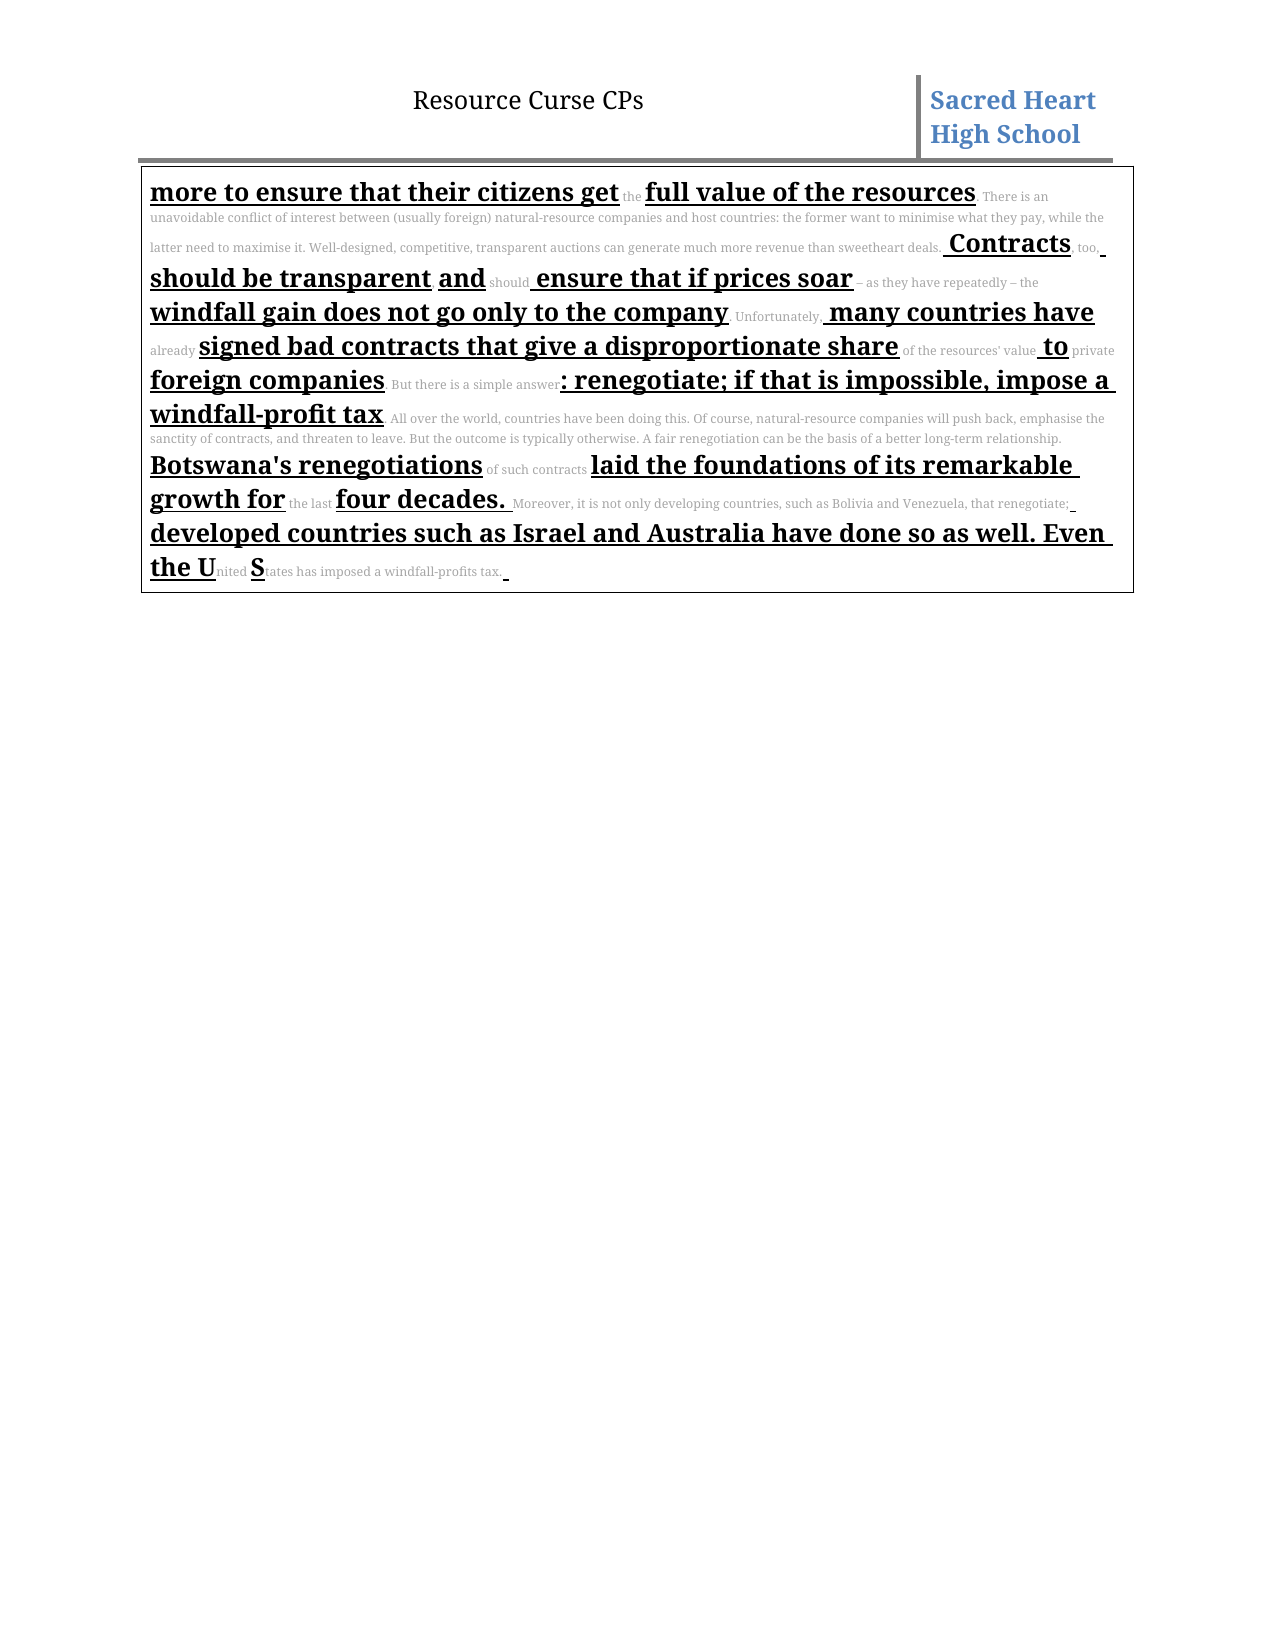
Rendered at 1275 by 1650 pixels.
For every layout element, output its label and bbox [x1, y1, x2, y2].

text [142, 167, 1133, 592]
